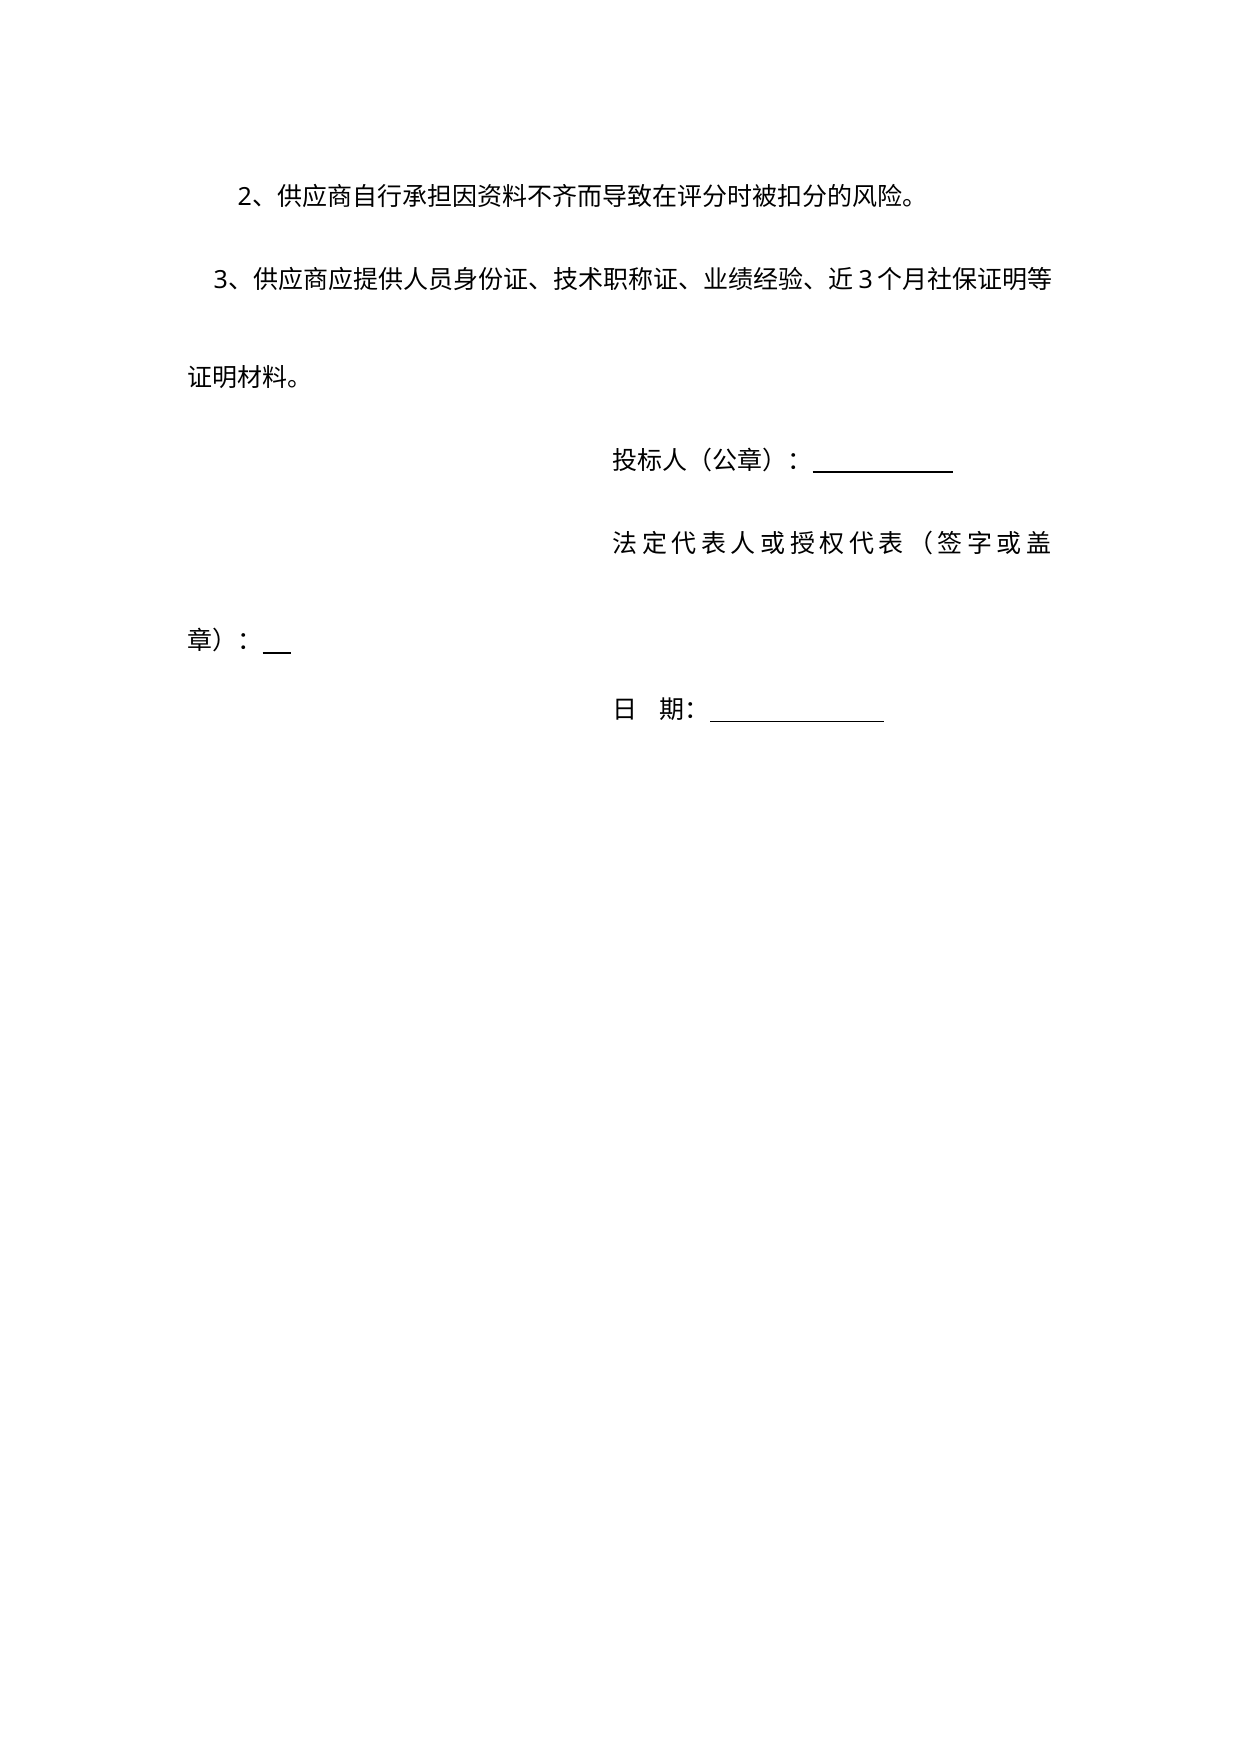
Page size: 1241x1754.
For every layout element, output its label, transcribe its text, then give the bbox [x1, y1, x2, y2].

text 3、供应商应提供人员身份证、技术职称证、业绩经验、近3个月社保证明等证明材料。 [187, 245, 1053, 408]
text 日 期： [187, 689, 1053, 726]
text 法定代表人或授权代表（签字或盖章）： [187, 509, 1053, 671]
text 投标人（公章）： [187, 426, 1053, 491]
list 供应商自行承担因资料不齐而导致在评分时被扣分的风险。 [187, 162, 1053, 227]
